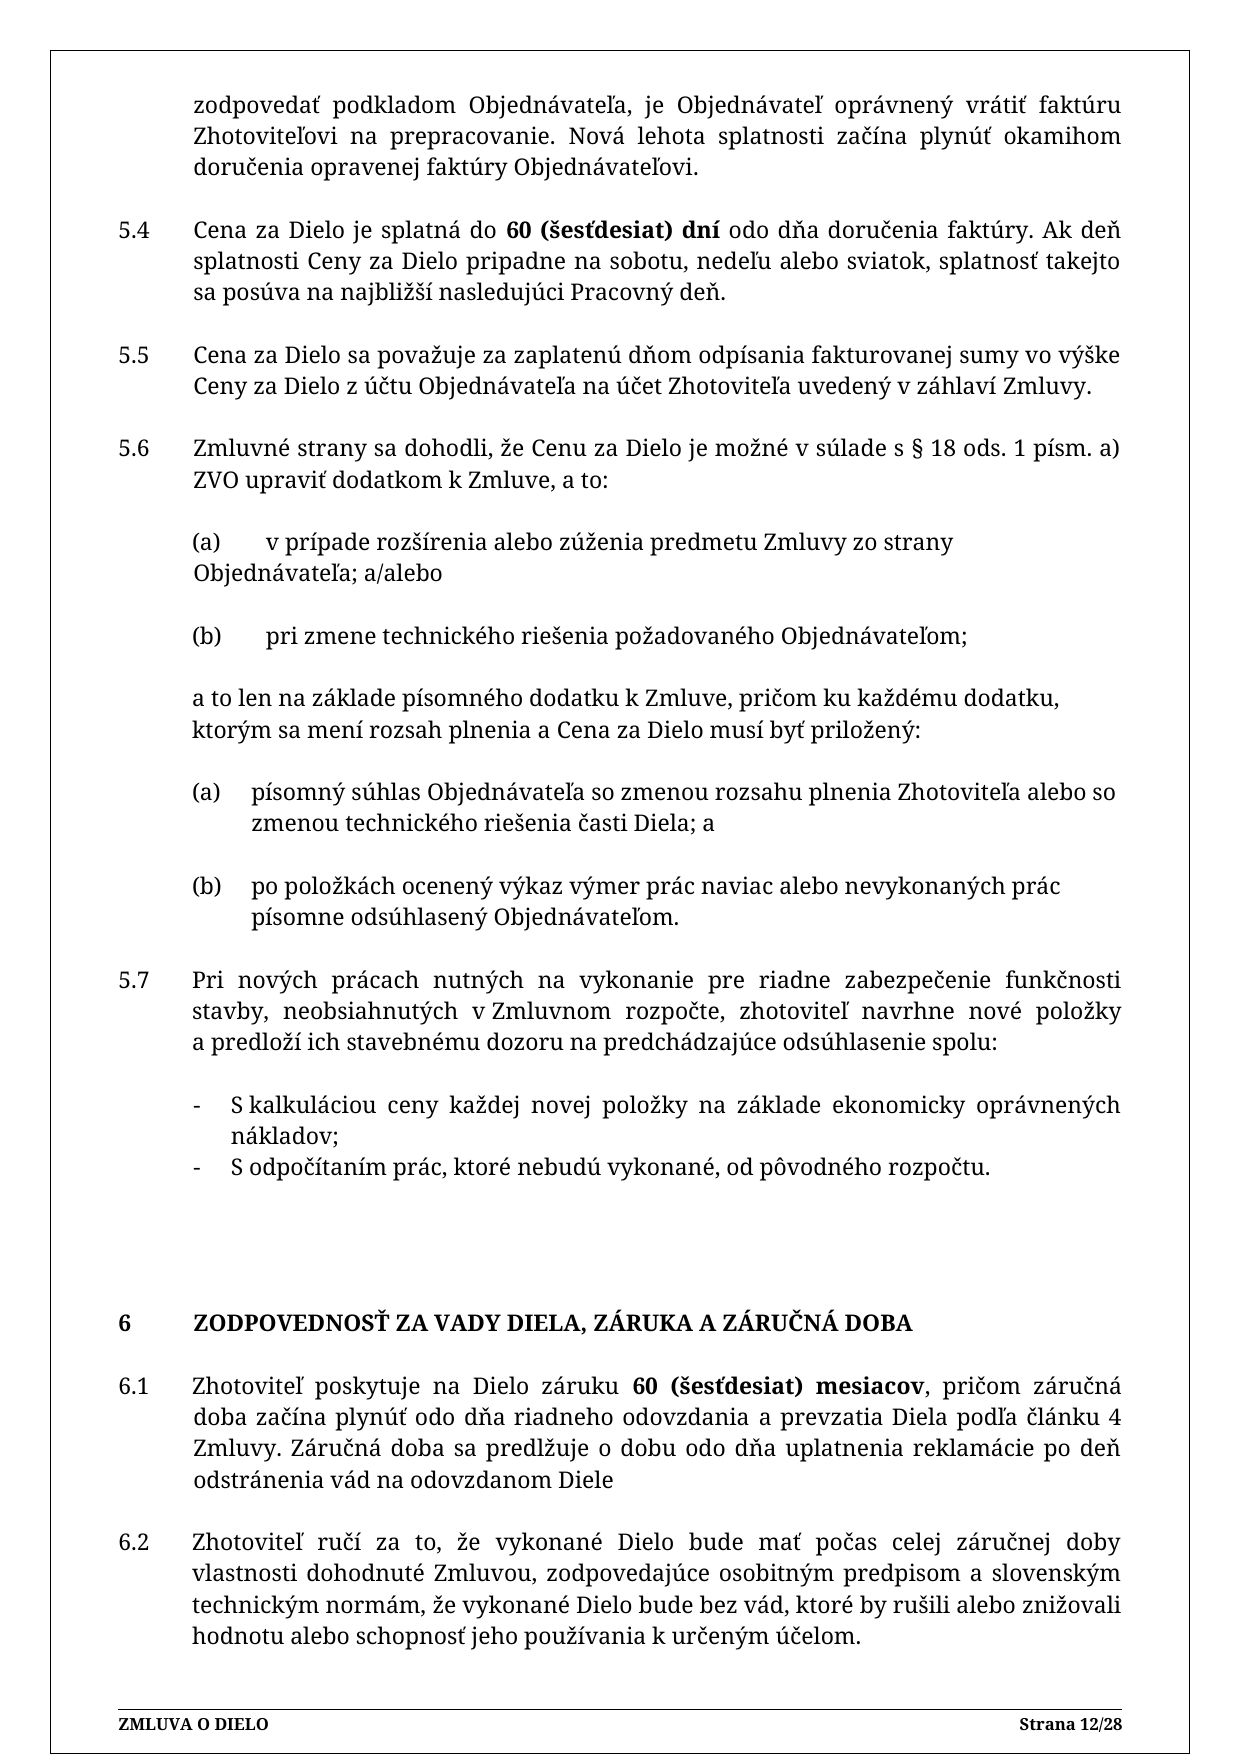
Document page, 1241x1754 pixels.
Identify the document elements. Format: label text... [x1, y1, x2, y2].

list S odpočítaním prác, ktoré nebudú vykonané, od pôvodného rozpočtu. [193, 1151, 1122, 1182]
list ZODPOVEDNOSŤ ZA VADY DIELA, ZÁRUKA A ZÁRUČNÁ DOBA [103, 1307, 1122, 1339]
list v prípade rozšírenia alebo zúženia predmetu Zmluvy zo strany Objednávateľa; a/alebo [192, 526, 1122, 589]
list S kalkuláciou ceny každej novej položky na základe ekonomicky oprávnených nákladov; [193, 1089, 1122, 1151]
list po položkách ocenený výkaz výmer prác naviac alebo nevykonaných prác písomne odsúhlasený Objednávateľom. [192, 870, 1122, 932]
text a to len na základe písomného dodatku k Zmluve, pričom ku každému dodatku, ktorým sa mení rozsah plnenia a Cena za Dielo musí byť priložený: [192, 682, 1122, 745]
list Zhotoviteľ poskytuje na Dielo záruku 60 (šesťdesiat) mesiacov, pričom záručná doba začína plynúť odo dňa riadneho odovzdania a prevzatia Diela podľa článku 4 Zmluvy. Záručná doba sa predlžuje o dobu odo dňa uplatnenia reklamácie po deň odstránenia vád na odovzdanom Diele [118, 1370, 1122, 1495]
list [118, 89, 1122, 182]
list pri zmene technického riešenia požadovaného Objednávateľom; [192, 620, 1122, 651]
list písomný súhlas Objednávateľa so zmenou rozsahu plnenia Zhotoviteľa alebo so zmenou technického riešenia časti Diela; a [192, 776, 1122, 839]
list Cena za Dielo je splatná do 60 (šesťdesiat) dní odo dňa doručenia faktúry. Ak deň splatnosti Ceny za Dielo pripadne na sobotu, nedeľu alebo sviatok, splatnosť takejto sa posúva na najbližší nasledujúci Pracovný deň. [118, 214, 1122, 307]
list Cena za Dielo sa považuje za zaplatenú dňom odpísania fakturovanej sumy vo výške Ceny za Dielo z účtu Objednávateľa na účet Zhotoviteľa uvedený v záhlaví Zmluvy. [118, 339, 1122, 401]
list Zhotoviteľ ručí za to, že vykonané Dielo bude mať počas celej záručnej doby vlastnosti dohodnuté Zmluvou, zodpovedajúce osobitným predpisom a slovenským technickým normám, že vykonané Dielo bude bez vád, ktoré by rušili alebo znižovali hodnotu alebo schopnosť jeho používania k určeným účelom. [118, 1526, 1122, 1651]
list Zmluvné strany sa dohodli, že Cenu za Dielo je možné v súlade s § 18 ods. 1 písm. a) ZVO upraviť dodatkom k Zmluve, a to: [118, 432, 1122, 495]
list Pri nových prácach nutných na vykonanie pre riadne zabezpečenie funkčnosti stavby, neobsiahnutých v Zmluvnom rozpočte, zhotoviteľ navrhne nové položky a predloží ich stavebnému dozoru na predchádzajúce odsúhlasenie spolu: [118, 964, 1122, 1057]
